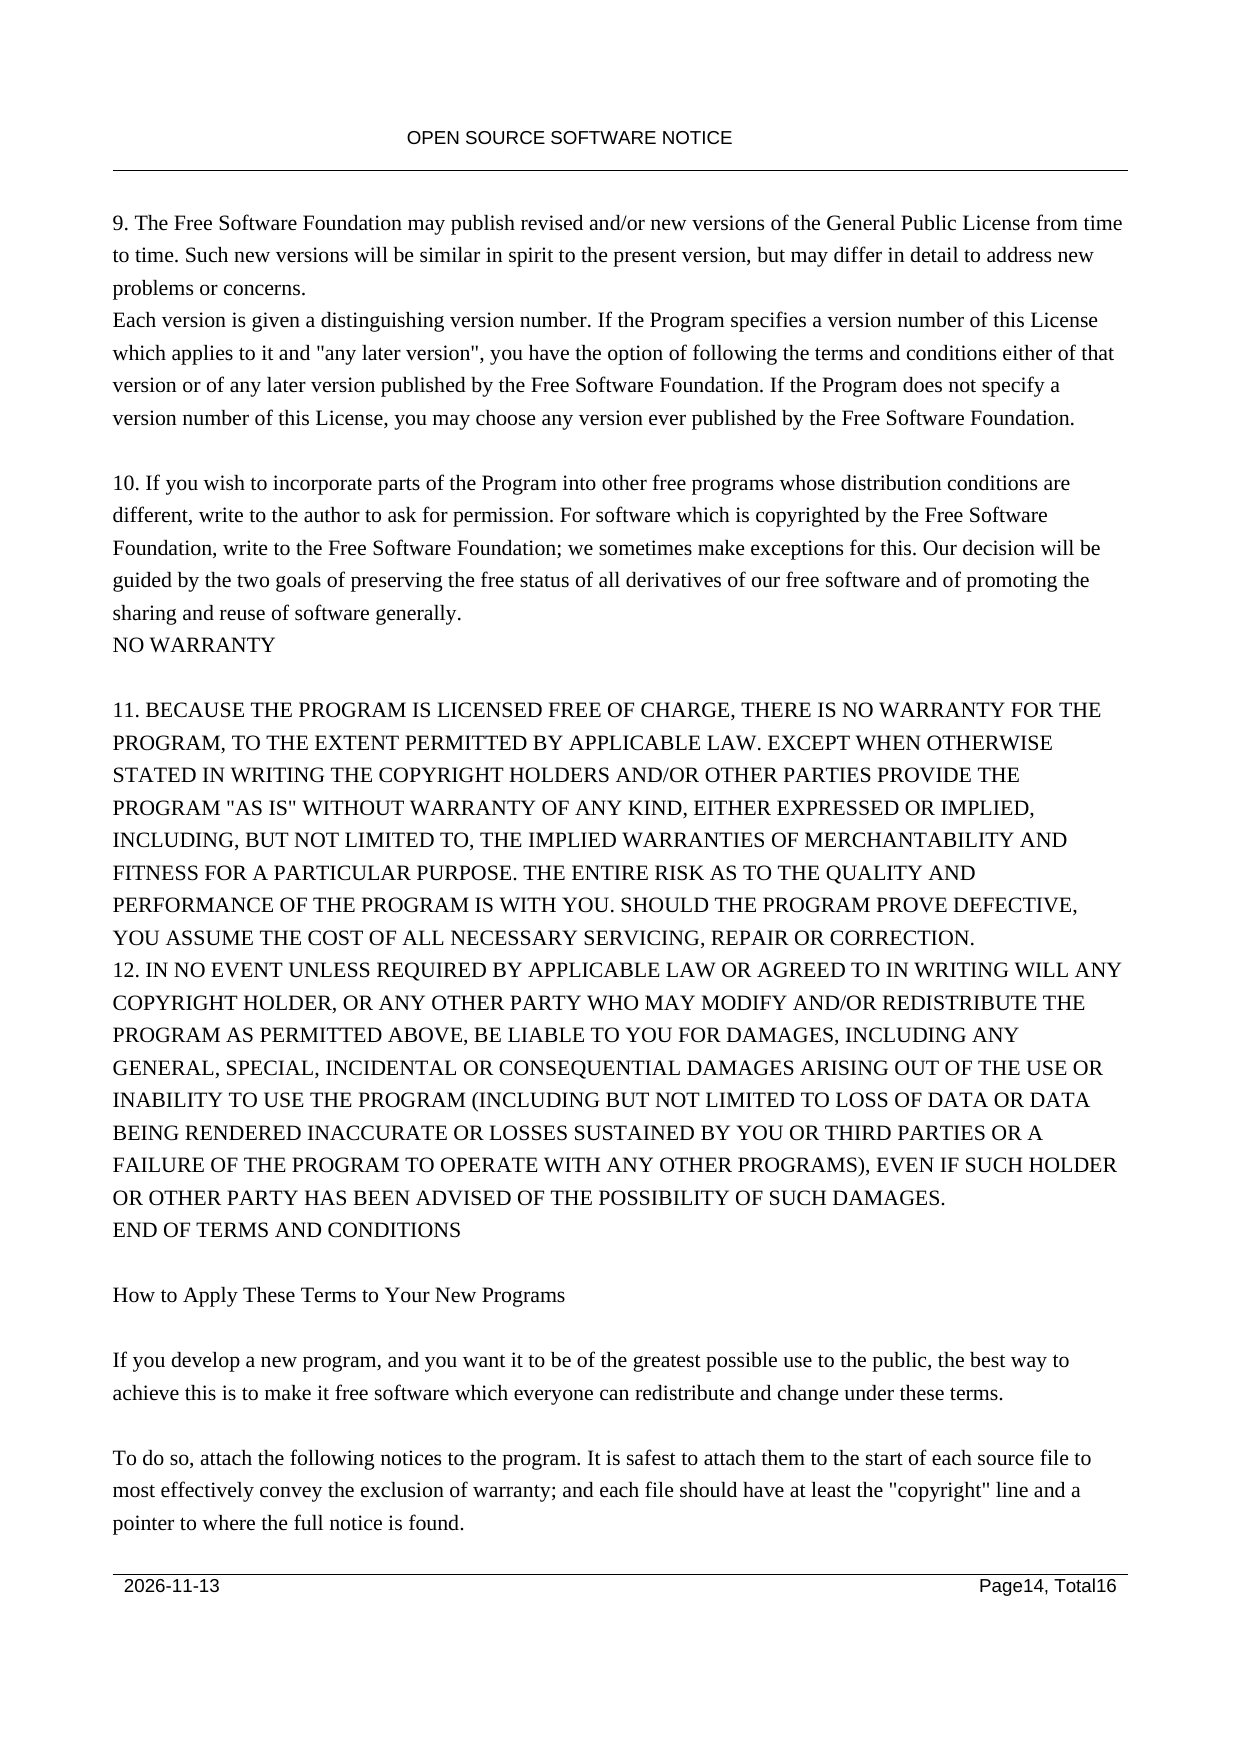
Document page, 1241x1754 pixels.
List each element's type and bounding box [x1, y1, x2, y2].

text [112, 206, 1128, 1539]
